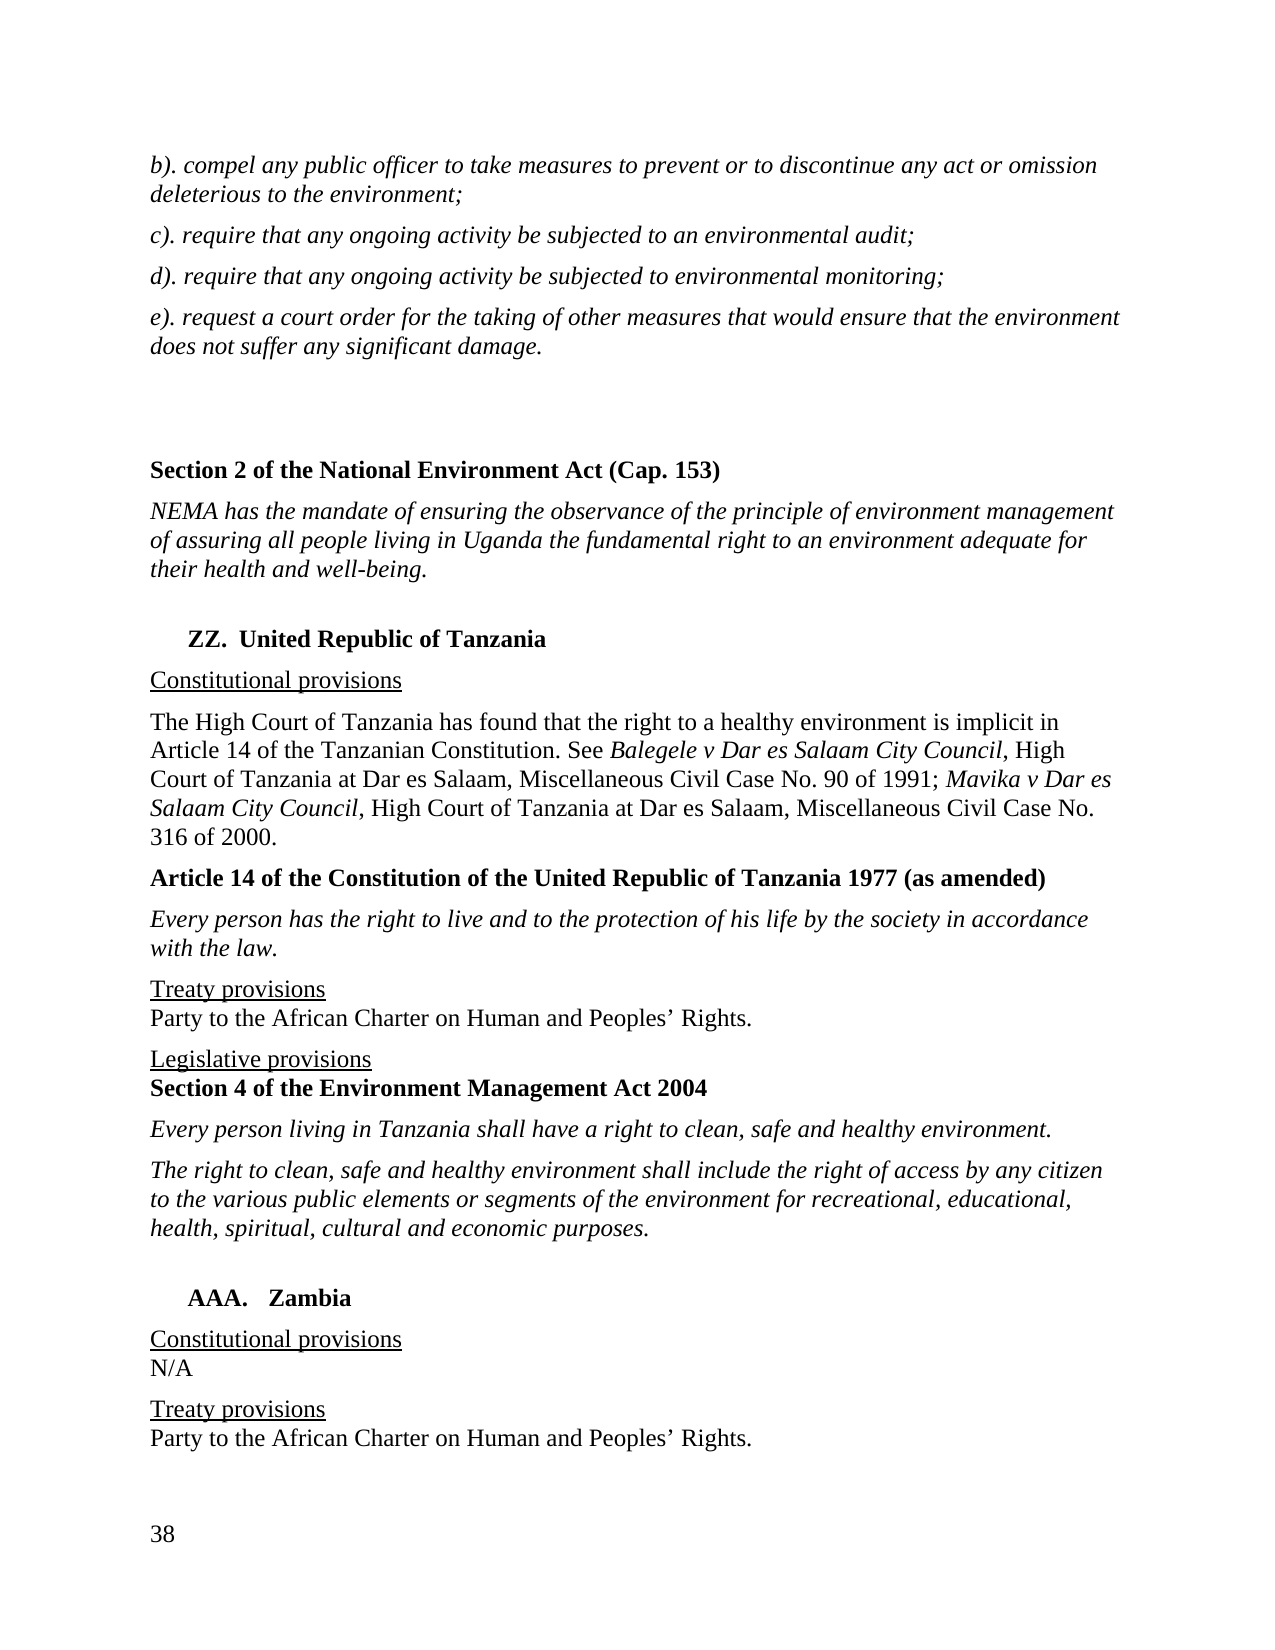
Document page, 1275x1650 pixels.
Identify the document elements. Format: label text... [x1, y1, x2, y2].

text Article 14 of the Constitution of the United Republic of Tanzania 1977 (as amended) [150, 863, 1125, 892]
text Party to the African Charter on Human and Peoples’ Rights. [150, 1423, 1125, 1452]
text Treaty provisions [150, 1394, 1125, 1423]
text The right to clean, safe and healthy environment shall include the right of access by any citizen to the various public elements or segments of the environment for recreational, educational, health, spiritual, cultural and economic purposes. [150, 1155, 1125, 1242]
text N/A [150, 1353, 1125, 1382]
text Section 4 of the Environment Management Act 2004 [150, 1073, 1125, 1102]
text b). compel any public officer to take measures to prevent or to discontinue any act or omission deleterious to the environment; [150, 150, 1125, 207]
text Constitutional provisions [150, 665, 1125, 694]
text NEMA has the mandate of ensuring the observance of the principle of environment management of assuring all people living in Uganda the fundamental right to an environment adequate for their health and well-being. [150, 496, 1125, 582]
text e). request a court order for the taking of other measures that would ensure that the environment does not suffer any significant damage. [150, 302, 1125, 360]
text Legislative provisions [150, 1044, 1125, 1073]
text Treaty provisions [150, 974, 1125, 1003]
text The High Court of Tanzania has found that the right to a healthy environment is implicit in Article 14 of the Tanzanian Constitution. See Balegele v Dar es Salaam City Council, High Court of Tanzania at Dar es Salaam, Miscellaneous Civil Case No. 90 of 1991; Mavika v Dar es Salaam City Council, High Court of Tanzania at Dar es Salaam, Miscellaneous Civil Case No. 316 of 2000. [150, 707, 1125, 850]
text Constitutional provisions [150, 1324, 1125, 1353]
text d). require that any ongoing activity be subjected to environmental monitoring; [150, 261, 1125, 290]
text Party to the African Charter on Human and Peoples’ Rights. [150, 1003, 1125, 1032]
text Every person living in Tanzania shall have a right to clean, safe and healthy environment. [150, 1114, 1125, 1143]
text Every person has the right to live and to the protection of his life by the society in accordance with the law. [150, 904, 1125, 962]
text Section 2 of the National Environment Act (Cap. 153) [150, 455, 1125, 484]
subtitle Zambia [187, 1283, 1125, 1312]
subtitle United Republic of Tanzania [187, 624, 1125, 653]
text c). require that any ongoing activity be subjected to an environmental audit; [150, 220, 1125, 249]
